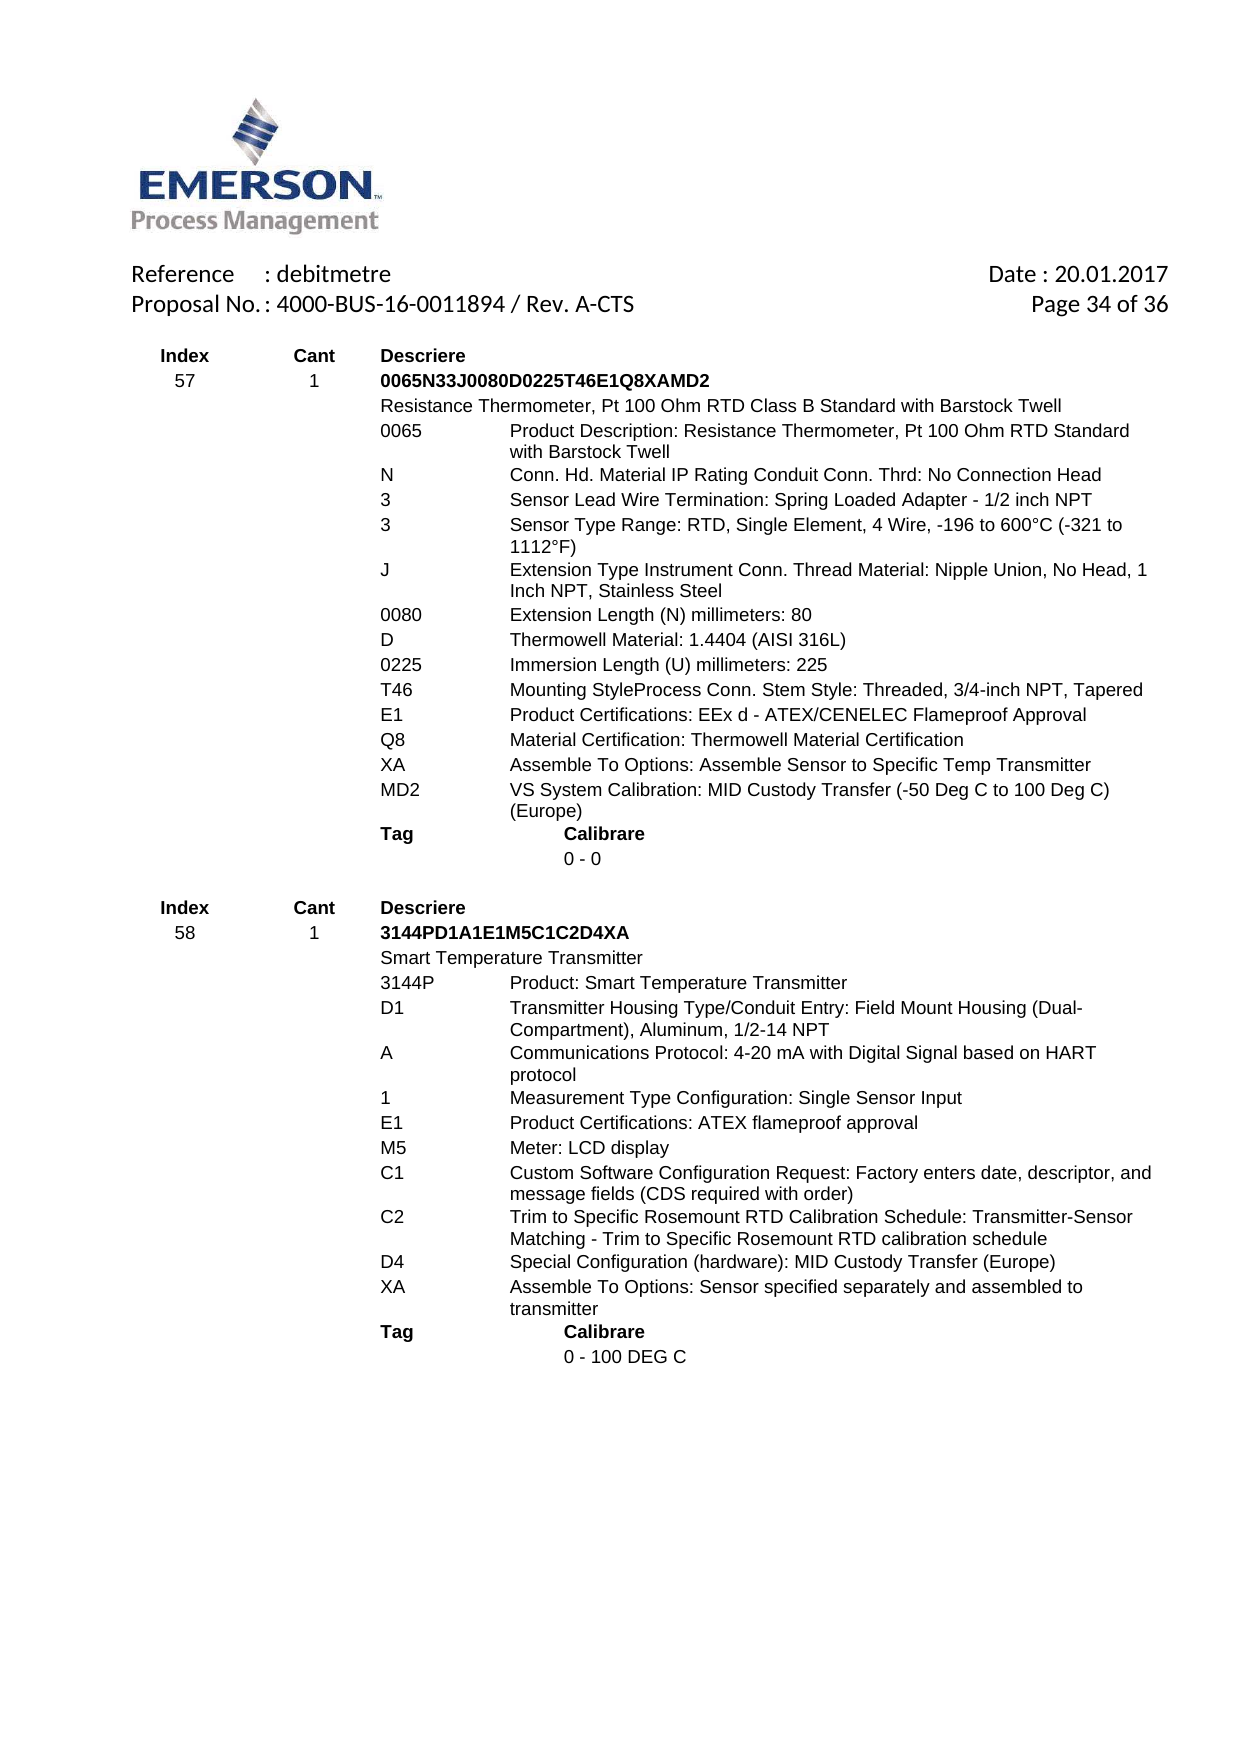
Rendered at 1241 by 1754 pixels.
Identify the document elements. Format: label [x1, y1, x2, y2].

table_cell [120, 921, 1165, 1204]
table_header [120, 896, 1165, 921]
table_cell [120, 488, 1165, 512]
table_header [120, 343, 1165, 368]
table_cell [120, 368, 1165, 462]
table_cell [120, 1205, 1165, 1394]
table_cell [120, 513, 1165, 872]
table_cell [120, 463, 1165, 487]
picture [120, 75, 394, 258]
